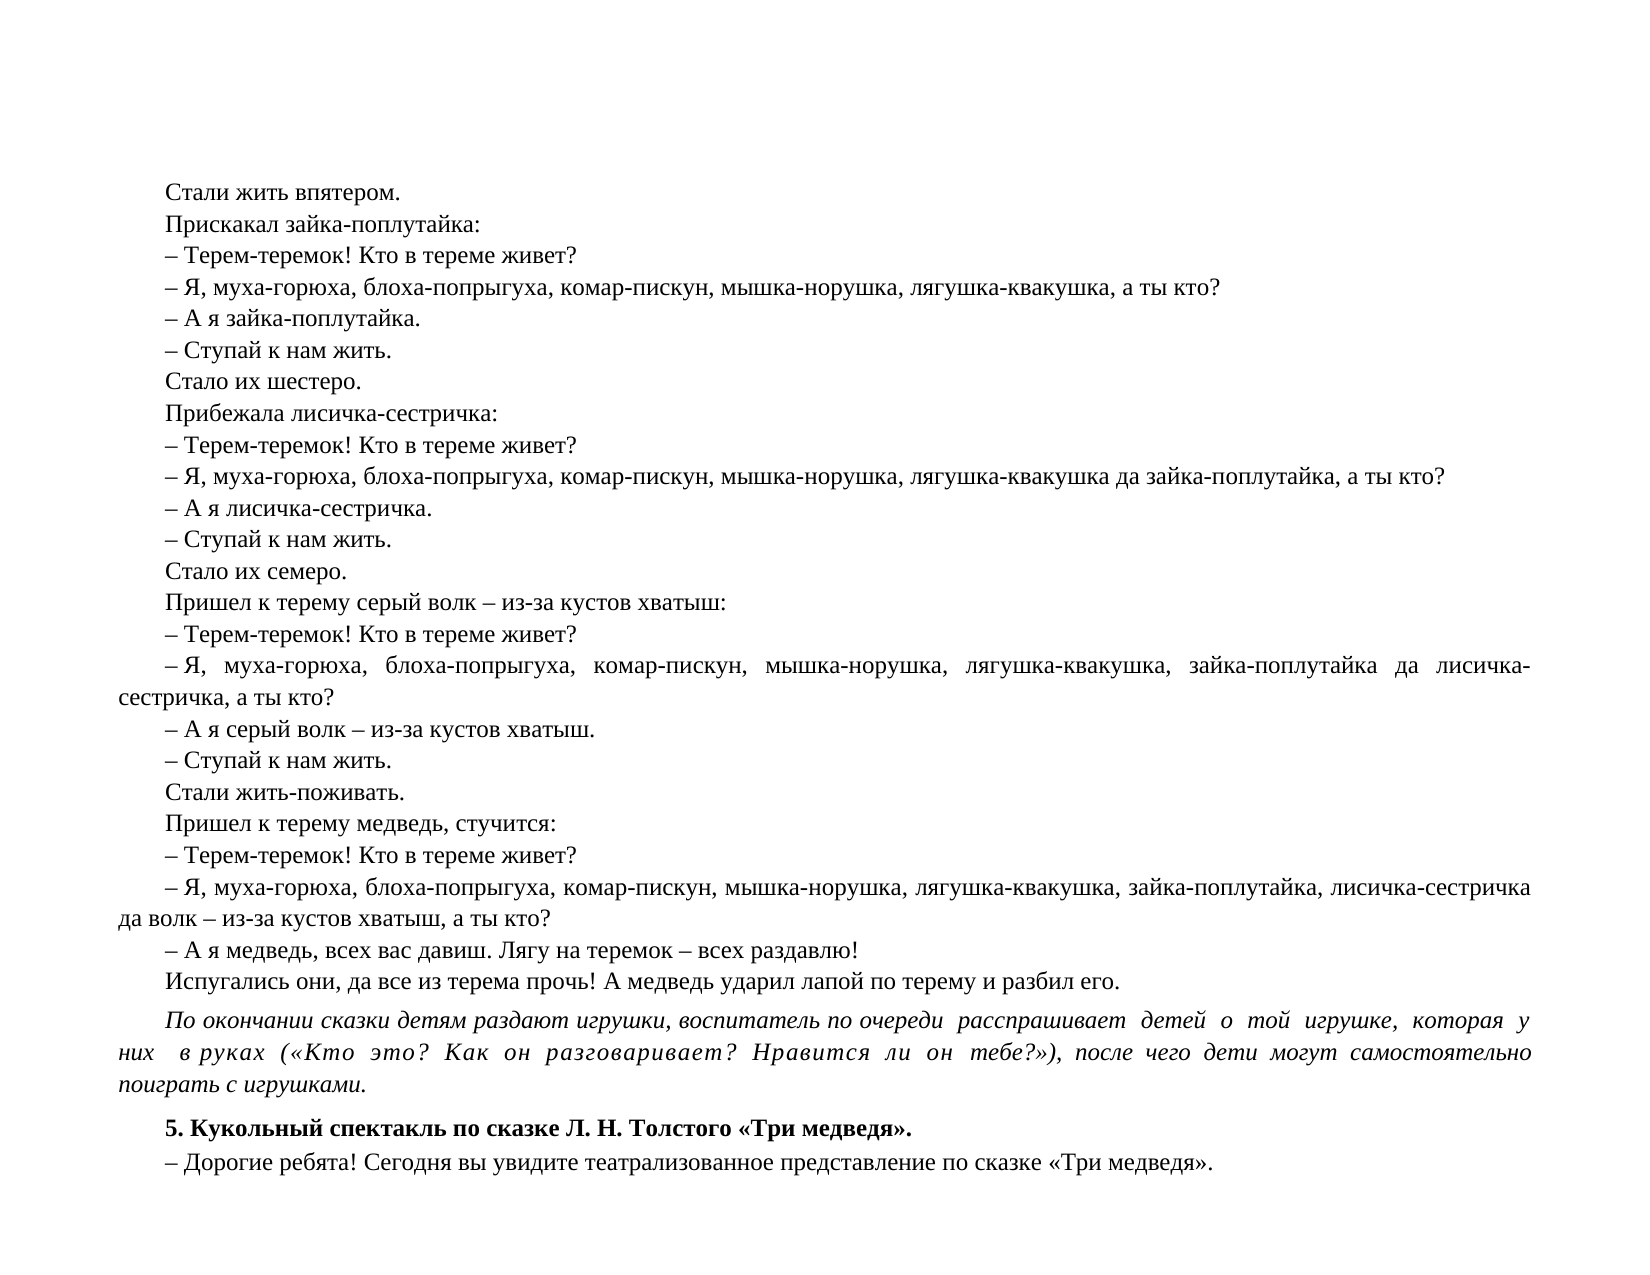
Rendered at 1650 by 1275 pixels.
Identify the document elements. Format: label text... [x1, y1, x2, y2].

text – Ступай к нам жить. [118, 745, 1532, 774]
text Стало их семеро. [118, 556, 1532, 585]
text Испугались они, да все из терема прочь! А медведь ударил лапой по терему и разбил его. [118, 966, 1532, 995]
text – Терем-теремок! Кто в тереме живет? [118, 430, 1532, 458]
text – Ступай к нам жить. [118, 524, 1532, 553]
text – А я зайка-поплутайка. [118, 303, 1532, 332]
text Пришел к терему медведь, стучится: [118, 808, 1532, 837]
text Стали жить-поживать. [118, 777, 1532, 806]
text – Ступай к нам жить. [118, 335, 1532, 364]
text Прискакал зайка-поплутайка: [118, 209, 1532, 237]
text – Терем-теремок! Кто в тереме живет? [118, 240, 1532, 269]
text Стало их шестеро. [118, 367, 1532, 395]
text Прибежала лисичка-сестричка: [118, 398, 1532, 427]
text – А я медведь, всех вас давиш. Лягу на теремок – всех раздавлю! [118, 935, 1532, 963]
text – Дорогие ребята! Сегодня вы увидите театрализованное представление по сказке «Три медведя». [118, 1147, 1532, 1176]
text – Я, муха-горюха, блоха-попрыгуха, комар-пискун, мышка-норушка, лягушка-квакушка, зайка-поплутайка да лисичка-сестричка, а ты кто? [118, 651, 1532, 711]
text – Я, муха-горюха, блоха-попрыгуха, комар-пискун, мышка-норушка, лягушка-квакушка, а ты кто? [118, 272, 1532, 301]
text По окончании сказки детям раздают игрушки, воспитатель по очереди расспрашивает детей о той игрушке, которая у них в руках («Кто это? Как он разговаривает? Нравится ли он тебе?»), после чего дети могут самостоятельно поиграть с игрушками. [118, 1006, 1532, 1097]
text – Я, муха-горюха, блоха-попрыгуха, комар-пискун, мышка-норушка, лягушка-квакушка да зайка-поплутайка, а ты кто? [118, 461, 1532, 490]
text – Терем-теремок! Кто в тереме живет? [118, 619, 1532, 648]
text Пришел к терему серый волк – из-за кустов хватыш: [118, 587, 1532, 616]
text – А я серый волк – из-за кустов хватыш. [118, 714, 1532, 742]
text Стали жить впятером. [118, 177, 1532, 206]
text 5. Кукольный спектакль по сказке Л. Н. Толстого «Три медведя». [118, 1113, 1532, 1142]
text – А я лисичка-сестричка. [118, 493, 1532, 522]
text – Терем-теремок! Кто в тереме живет? [118, 840, 1532, 869]
text – Я, муха-горюха, блоха-попрыгуха, комар-пискун, мышка-норушка, лягушка-квакушка, зайка-поплутайка, лисичка-сестричка да волк – из-за кустов хватыш, а ты кто? [118, 872, 1532, 932]
